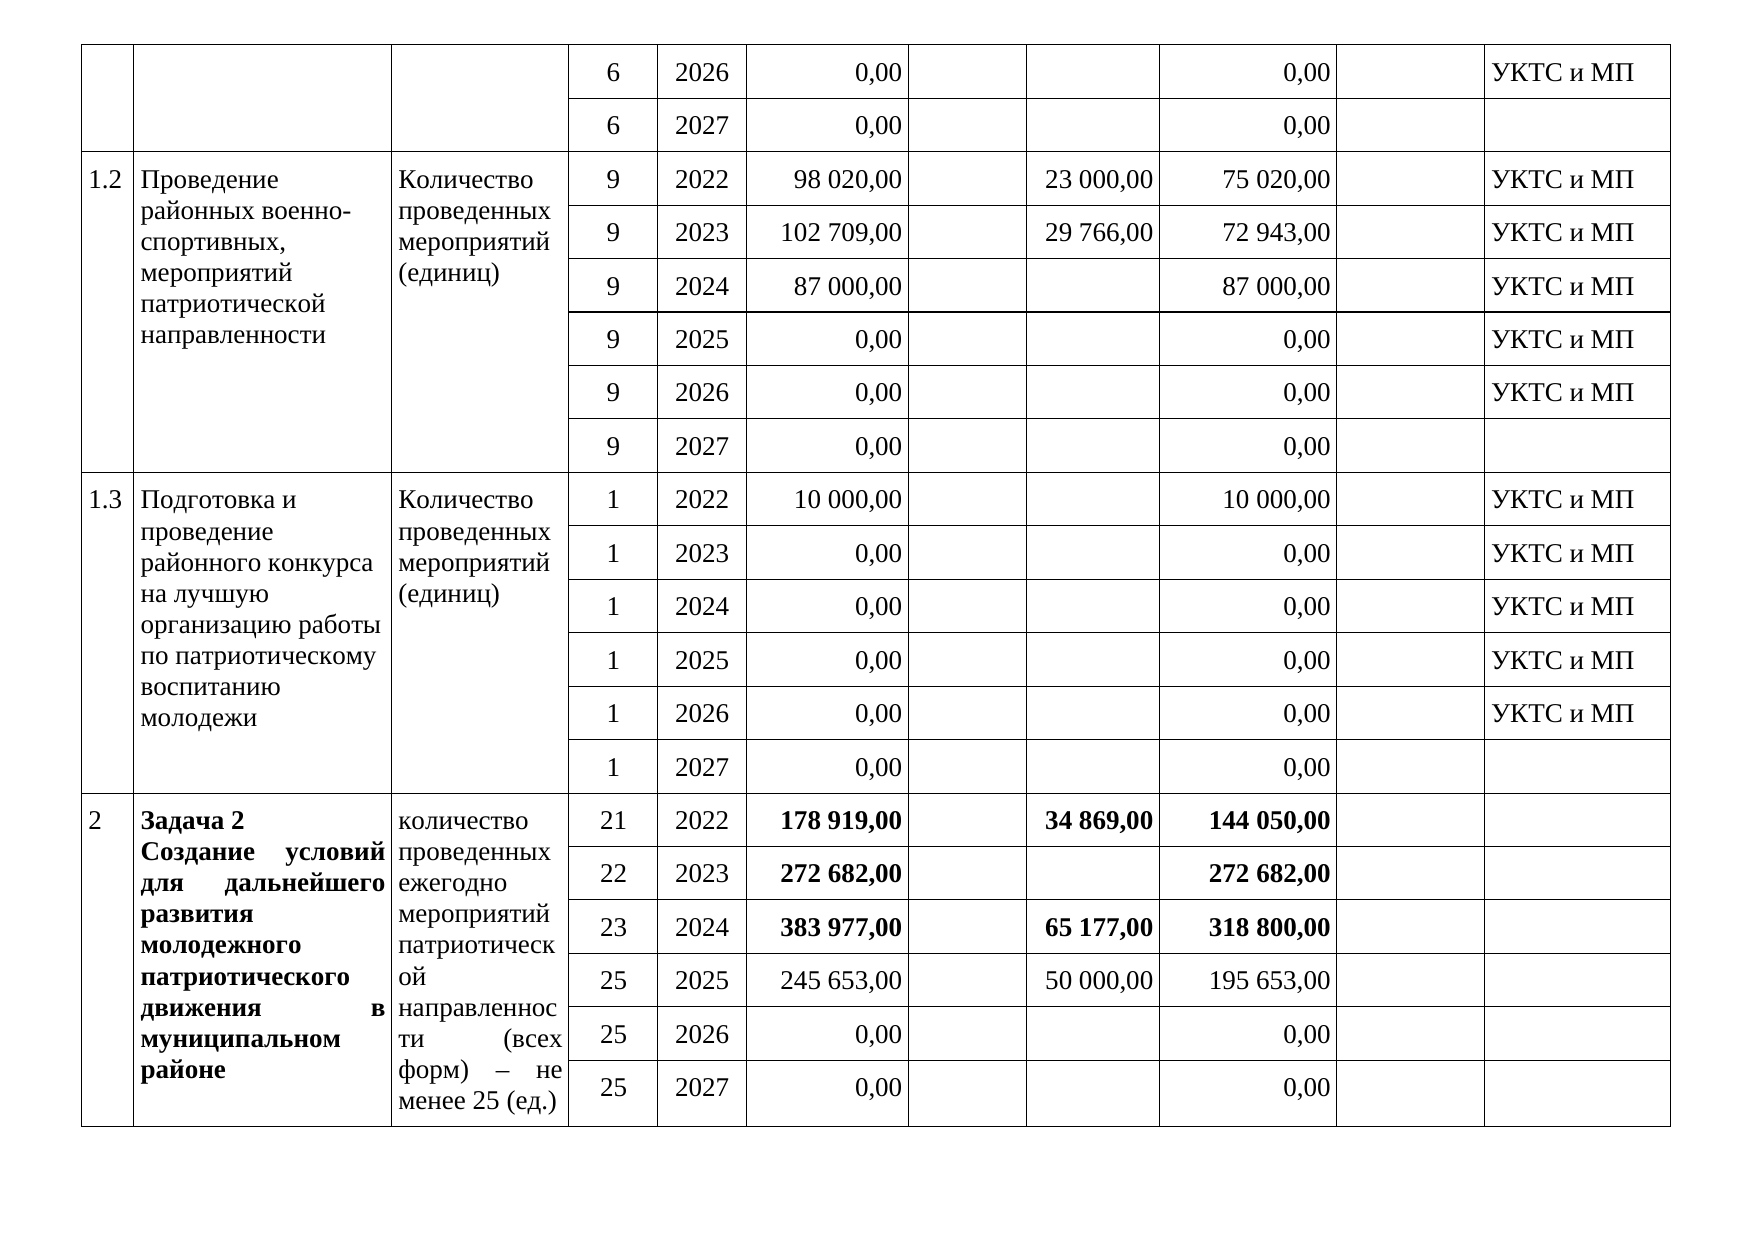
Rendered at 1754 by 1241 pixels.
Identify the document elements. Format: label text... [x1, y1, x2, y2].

table_cell 1 [569, 526, 657, 579]
table_cell Задача 2 Создание условий для дальнейшего развития молодежного патриотического движения в муниципальном районе [134, 794, 391, 1126]
table_cell [1337, 419, 1484, 472]
table_cell [909, 366, 1026, 418]
table_cell [1027, 366, 1159, 418]
table_cell УКТС и МП [1485, 633, 1670, 686]
table_cell 2023 [658, 526, 746, 579]
table_cell [1485, 99, 1670, 151]
table_cell Подготовка и проведение районного конкурса на лучшую организацию работы по патриотическому воспитанию молодежи [134, 473, 391, 792]
table_cell 2027 [658, 1061, 746, 1126]
table_cell 0,00 [747, 1061, 908, 1126]
table_cell [909, 313, 1026, 365]
table_cell [1485, 847, 1670, 899]
table_cell 2025 [658, 313, 746, 365]
table_cell 2025 [658, 954, 746, 1006]
table_cell [1027, 580, 1159, 632]
table_cell УКТС и МП [1485, 580, 1670, 632]
table_cell [1337, 794, 1484, 846]
table_cell 318 800,00 [1160, 900, 1336, 953]
table_cell 2027 [658, 419, 746, 472]
table_cell 0,00 [1160, 526, 1336, 579]
table_cell УКТС и МП [1485, 313, 1670, 365]
table_cell 1 [569, 740, 657, 792]
table_cell [909, 152, 1026, 204]
table_cell 9 [569, 313, 657, 365]
table_cell 2022 [658, 152, 746, 204]
table_cell [909, 206, 1026, 258]
table_cell [1337, 1061, 1484, 1126]
table_cell 2024 [658, 900, 746, 953]
table_cell 87 000,00 [747, 259, 908, 311]
table_cell 21 [569, 794, 657, 846]
table_cell [1485, 740, 1670, 792]
table_cell [1027, 313, 1159, 365]
table_cell 144 050,00 [1160, 794, 1336, 846]
table_cell [1337, 99, 1484, 151]
table_cell [1337, 633, 1484, 686]
table_cell 1 [569, 687, 657, 739]
table_cell 102 709,00 [747, 206, 908, 258]
table_cell 0,00 [1160, 313, 1336, 365]
table_cell 1 [569, 473, 657, 525]
table_cell 2022 [658, 794, 746, 846]
table_cell 1.2 [82, 152, 133, 472]
table_cell 0,00 [747, 419, 908, 472]
table_cell 22 [569, 847, 657, 899]
table_cell 25 [569, 1007, 657, 1059]
table_cell 34 869,00 [1027, 794, 1159, 846]
table_cell [909, 1007, 1026, 1059]
table_cell количество проведенных ежегодно мероприятий патриотической направленности (всех форм) – не менее 25 (ед.) [392, 794, 568, 1126]
table_cell [1337, 740, 1484, 792]
table_cell 383 977,00 [747, 900, 908, 953]
table_cell 0,00 [1160, 687, 1336, 739]
table_cell [909, 794, 1026, 846]
table_cell 0,00 [1160, 45, 1336, 98]
table_cell 1.3 [82, 473, 133, 792]
table_cell [1027, 259, 1159, 311]
table_cell 2024 [658, 580, 746, 632]
table_cell 2023 [658, 847, 746, 899]
table_cell [1027, 45, 1159, 98]
table_cell Проведение районных военно-спортивных, мероприятий патриотической направленности [134, 152, 391, 472]
table_cell [1337, 206, 1484, 258]
table_cell 0,00 [1160, 1007, 1336, 1059]
table_cell [909, 900, 1026, 953]
table_cell 2025 [658, 633, 746, 686]
table_cell 9 [569, 366, 657, 418]
table_cell 23 000,00 [1027, 152, 1159, 204]
table_cell 178 919,00 [747, 794, 908, 846]
table_cell [1337, 473, 1484, 525]
table_cell [1027, 740, 1159, 792]
table_cell УКТС и МП [1485, 473, 1670, 525]
table_cell [1027, 1007, 1159, 1059]
table_cell [909, 99, 1026, 151]
table_cell 0,00 [747, 633, 908, 686]
table_cell УКТС и МП [1485, 366, 1670, 418]
table_cell 0,00 [747, 99, 908, 151]
table_cell 0,00 [1160, 99, 1336, 151]
table_cell 0,00 [747, 45, 908, 98]
table_cell [1027, 419, 1159, 472]
table_cell 0,00 [747, 580, 908, 632]
table_cell 25 [569, 1061, 657, 1126]
table_cell 75 020,00 [1160, 152, 1336, 204]
table_cell УКТС и МП [1485, 152, 1670, 204]
table_cell 9 [569, 259, 657, 311]
table_cell 0,00 [1160, 1061, 1336, 1126]
table_cell 23 [569, 900, 657, 953]
table_cell [1337, 580, 1484, 632]
table_cell [909, 633, 1026, 686]
table_cell [1027, 847, 1159, 899]
table_cell [1337, 366, 1484, 418]
table_cell 0,00 [747, 366, 908, 418]
table_cell 2026 [658, 366, 746, 418]
table_cell Количество проведенных мероприятий (единиц) [392, 473, 568, 792]
table_cell 0,00 [1160, 366, 1336, 418]
table_cell [1485, 794, 1670, 846]
table_cell [1337, 687, 1484, 739]
table_cell [1485, 954, 1670, 1006]
table_cell [909, 847, 1026, 899]
table_cell 1 [569, 580, 657, 632]
table_cell 9 [569, 419, 657, 472]
table_cell 25 [569, 954, 657, 1006]
table_cell [909, 740, 1026, 792]
table_cell [1027, 687, 1159, 739]
table_cell 0,00 [1160, 580, 1336, 632]
table_cell 0,00 [1160, 419, 1336, 472]
table_cell 272 682,00 [747, 847, 908, 899]
table_cell 2027 [658, 740, 746, 792]
table_cell УКТС и МП [1485, 526, 1670, 579]
table_cell 0,00 [1160, 740, 1336, 792]
table_cell 2022 [658, 473, 746, 525]
table_cell [1337, 526, 1484, 579]
table_cell 50 000,00 [1027, 954, 1159, 1006]
table_cell 9 [569, 206, 657, 258]
table_cell [1337, 900, 1484, 953]
table_cell 0,00 [747, 740, 908, 792]
table_cell [909, 45, 1026, 98]
table_cell УКТС и МП [1485, 45, 1670, 98]
table_cell 2026 [658, 45, 746, 98]
table_cell 0,00 [1160, 633, 1336, 686]
table_cell [1027, 99, 1159, 151]
table_cell 2024 [658, 259, 746, 311]
table_cell 10 000,00 [1160, 473, 1336, 525]
table_cell [1027, 633, 1159, 686]
table_cell 0,00 [747, 687, 908, 739]
table_cell 0,00 [747, 313, 908, 365]
table_cell [1027, 526, 1159, 579]
table_cell 9 [569, 152, 657, 204]
table_cell [1485, 419, 1670, 472]
table_cell 29 766,00 [1027, 206, 1159, 258]
table_cell 6 [569, 45, 657, 98]
table_cell [1485, 1007, 1670, 1059]
table_cell 0,00 [747, 1007, 908, 1059]
table_cell [1337, 152, 1484, 204]
table_cell 65 177,00 [1027, 900, 1159, 953]
table_cell 72 943,00 [1160, 206, 1336, 258]
table_cell [909, 687, 1026, 739]
table_cell 98 020,00 [747, 152, 908, 204]
table_cell 2023 [658, 206, 746, 258]
table_cell [909, 1061, 1026, 1126]
table_cell 2 [82, 794, 133, 1126]
table_cell [1027, 473, 1159, 525]
table_cell 195 653,00 [1160, 954, 1336, 1006]
table_cell [1485, 1061, 1670, 1126]
table_cell 6 [569, 99, 657, 151]
table_cell [1337, 847, 1484, 899]
table_cell [1485, 900, 1670, 953]
table_cell 87 000,00 [1160, 259, 1336, 311]
table_cell [909, 419, 1026, 472]
table_cell УКТС и МП [1485, 259, 1670, 311]
table_cell [909, 954, 1026, 1006]
table_cell [909, 259, 1026, 311]
table_cell 10 000,00 [747, 473, 908, 525]
table_cell 245 653,00 [747, 954, 908, 1006]
table_cell 2026 [658, 1007, 746, 1059]
table_cell [1027, 1061, 1159, 1126]
table_cell 1 [569, 633, 657, 686]
table_cell [909, 580, 1026, 632]
table_cell [1337, 313, 1484, 365]
table_cell Количество проведенных мероприятий (единиц) [392, 152, 568, 472]
table_cell [1337, 1007, 1484, 1059]
table_cell 272 682,00 [1160, 847, 1336, 899]
table_cell 0,00 [747, 526, 908, 579]
table_cell УКТС и МП [1485, 206, 1670, 258]
table_cell 2027 [658, 99, 746, 151]
table_cell [1337, 45, 1484, 98]
table_cell УКТС и МП [1485, 687, 1670, 739]
table_cell [909, 473, 1026, 525]
table_cell [909, 526, 1026, 579]
table_cell [1337, 259, 1484, 311]
table_cell 2026 [658, 687, 746, 739]
table_cell [1337, 954, 1484, 1006]
